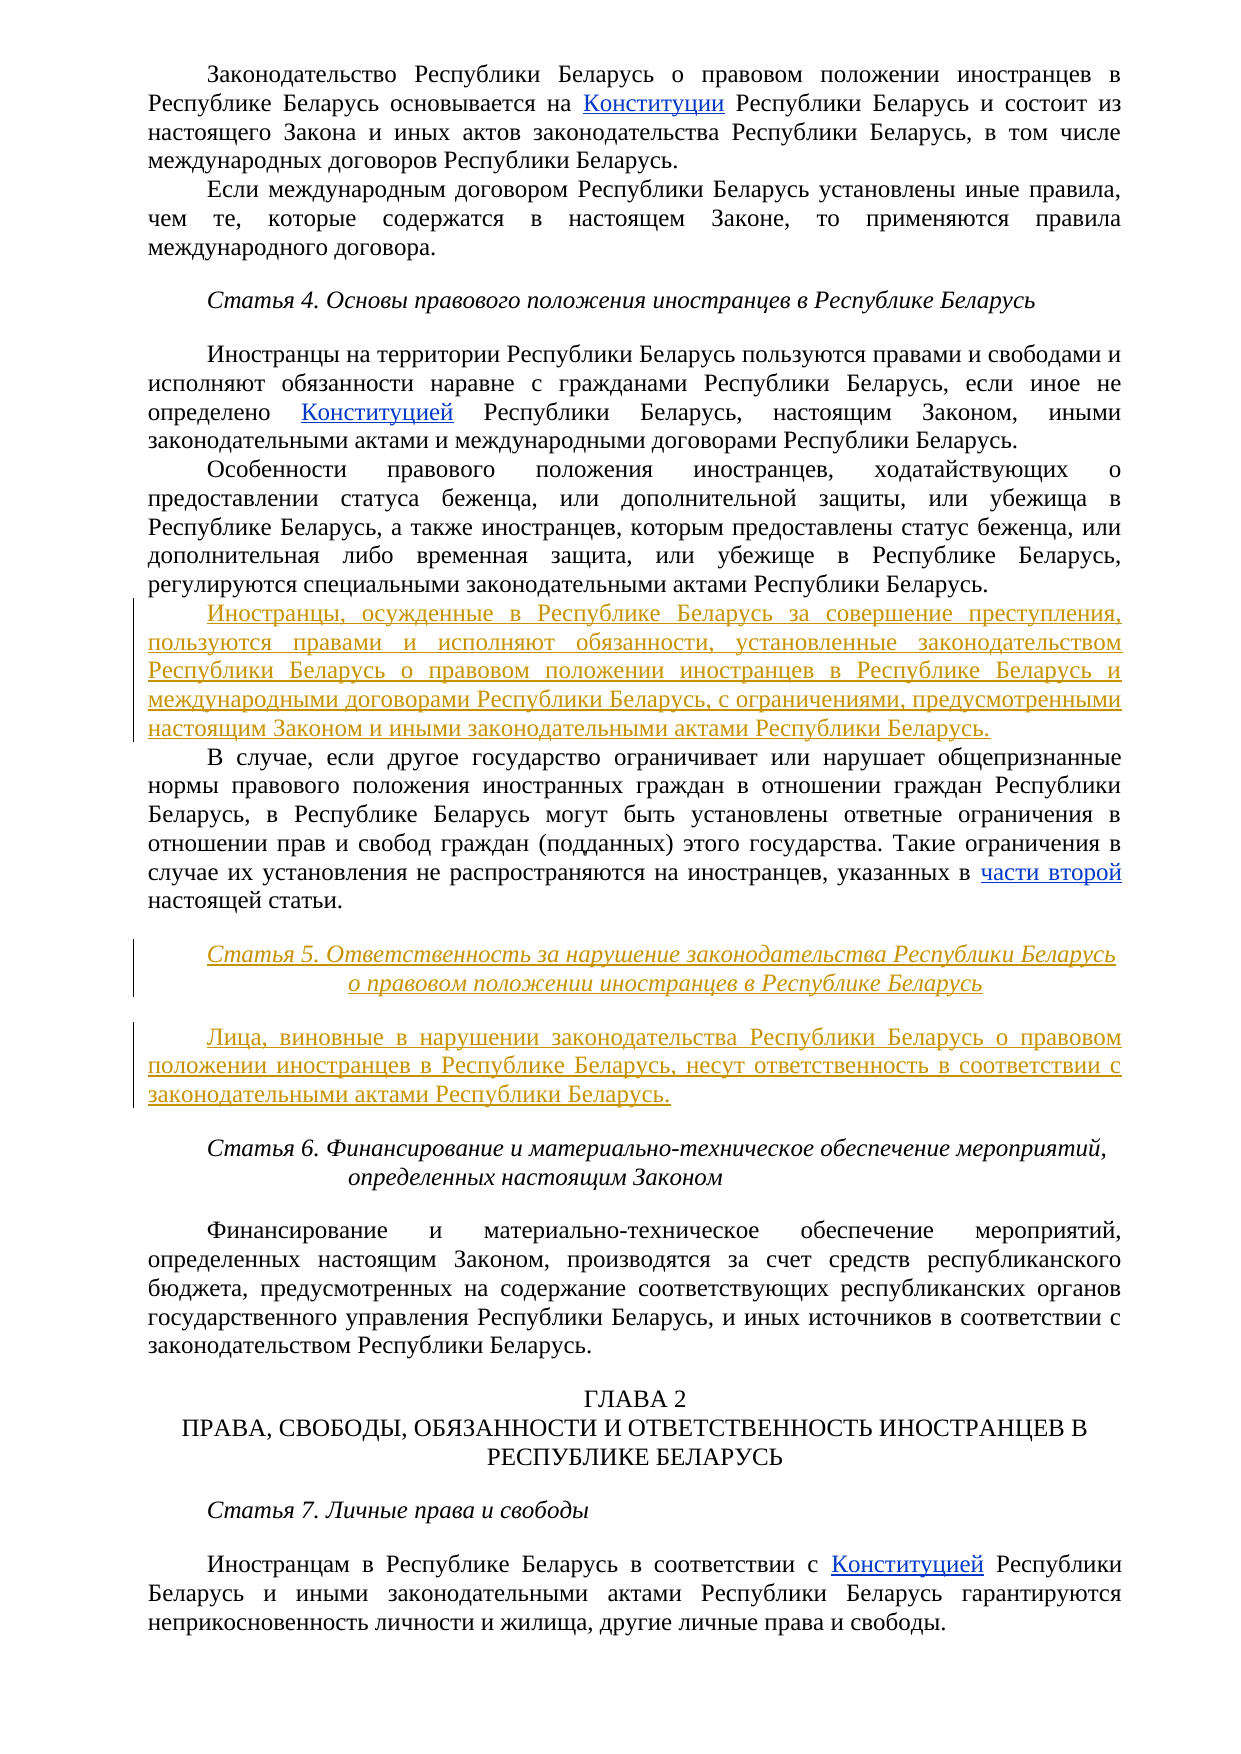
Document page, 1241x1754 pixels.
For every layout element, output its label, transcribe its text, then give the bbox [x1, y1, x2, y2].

text Особенности правового положения иностранцев, ходатайствующих о предоставлении статуса беженца, или дополнительной защиты, или убежища в Республике Беларусь, а также иностранцев, которым предоставлены статус беженца, или дополнительная либо временная защита, или убежище в Республике Беларусь, регулируются специальными законодательными актами Республики Беларусь. [148, 454, 1122, 598]
text ГЛАВА 2 ПРАВА, СВОБОДЫ, ОБЯЗАННОСТИ И ОТВЕТСТВЕННОСТЬ ИНОСТРАНЦЕВ В РЕСПУБЛИКЕ БЕЛАРУСЬ [148, 1384, 1122, 1470]
text Иностранцы на территории Республики Беларусь пользуются правами и свободами и исполняют обязанности наравне с гражданами Республики Беларусь, если иное не определено Конституцией Республики Беларусь, настоящим Законом, иными законодательными актами и международными договорами Республики Беларусь. [148, 339, 1122, 454]
text Статья 4. Основы правового положения иностранцев в Республике Беларусь [207, 285, 1122, 314]
text Законодательство Республики Беларусь о правовом положении иностранцев в Республике Беларусь основывается на Конституции Республики Беларусь и состоит из настоящего Закона и иных актов законодательства Республики Беларусь, в том числе международных договоров Республики Беларусь. [148, 59, 1122, 174]
text В случае, если другое государство ограничивает или нарушает общепризнанные нормы правового положения иностранных граждан в отношении граждан Республики Беларусь, в Республике Беларусь могут быть установлены ответные ограничения в отношении прав и свобод граждан (подданных) этого государства. Такие ограничения в случае их установления не распространяются на иностранцев, указанных в части второй настоящей статьи. [148, 742, 1122, 914]
text Если международным договором Республики Беларусь установлены иные правила, чем те, которые содержатся в настоящем Законе, то применяются правила международного договора. [148, 174, 1122, 260]
text Статья 7. Личные права и свободы [207, 1495, 1122, 1524]
text Иностранцам в Республике Беларусь в соответствии с Конституцией Республики Беларусь и иными законодательными актами Республики Беларусь гарантируются неприкосновенность личности и жилища, другие личные права и свободы. [148, 1549, 1122, 1635]
text Финансирование и материально-техническое обеспечение мероприятий, определенных настоящим Законом, производятся за счет средств республиканского бюджета, предусмотренных на содержание соответствующих республиканских органов государственного управления Республики Беларусь, и иных источников в соответствии с законодательством Республики Беларусь. [148, 1215, 1122, 1359]
text Статья 6. Финансирование и материально-техническое обеспечение мероприятий, определенных настоящим Законом [207, 1133, 1122, 1190]
